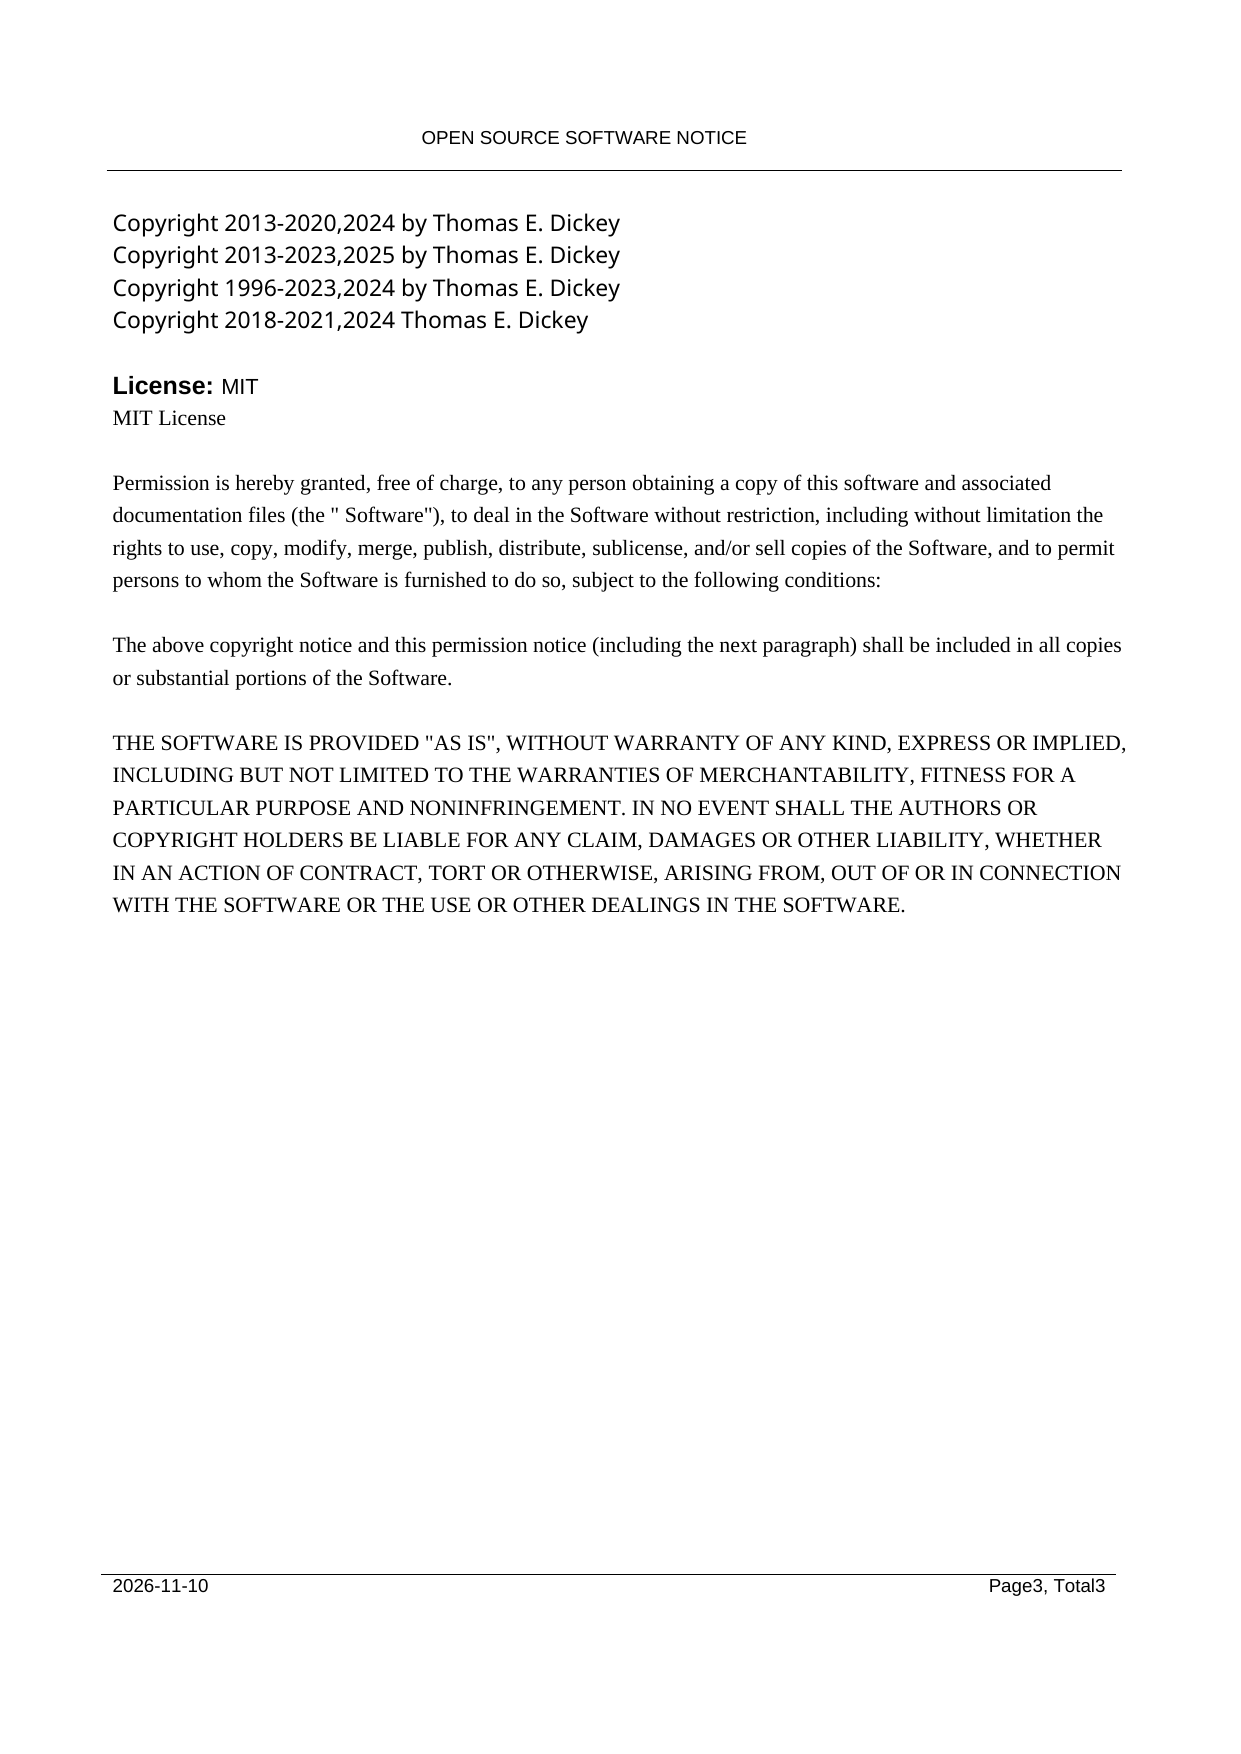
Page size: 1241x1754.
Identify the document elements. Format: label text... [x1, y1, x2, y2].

text MIT License Permission is hereby granted, free of charge, to any person obtaining a copy of this software and associated documentation files (the " Software"), to deal in the Software without restriction, including without limitation the rights to use, copy, modify, merge, publish, distribute, sublicense, and/or sell copies of the Software, and to permit persons to whom the Software is furnished to do so, subject to the following conditions: The above copyright notice and this permission notice (including the next paragraph) shall be included in all copies or substantial portions of the Software. THE SOFTWARE IS PROVIDED "AS IS", WITHOUT WARRANTY OF ANY KIND, EXPRESS OR IMPLIED, INCLUDING BUT NOT LIMITED TO THE WARRANTIES OF MERCHANTABILITY, FITNESS FOR A PARTICULAR PURPOSE AND NONINFRINGEMENT. IN NO EVENT SHALL THE AUTHORS OR COPYRIGHT HOLDERS BE LIABLE FOR ANY CLAIM, DAMAGES OR OTHER LIABILITY, WHETHER IN AN ACTION OF CONTRACT, TORT OR OTHERWISE, ARISING FROM, OUT OF OR IN CONNECTION WITH THE SOFTWARE OR THE USE OR OTHER DEALINGS IN THE SOFTWARE. [112, 401, 1128, 954]
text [112, 206, 1128, 369]
text License: MIT [112, 369, 1128, 401]
